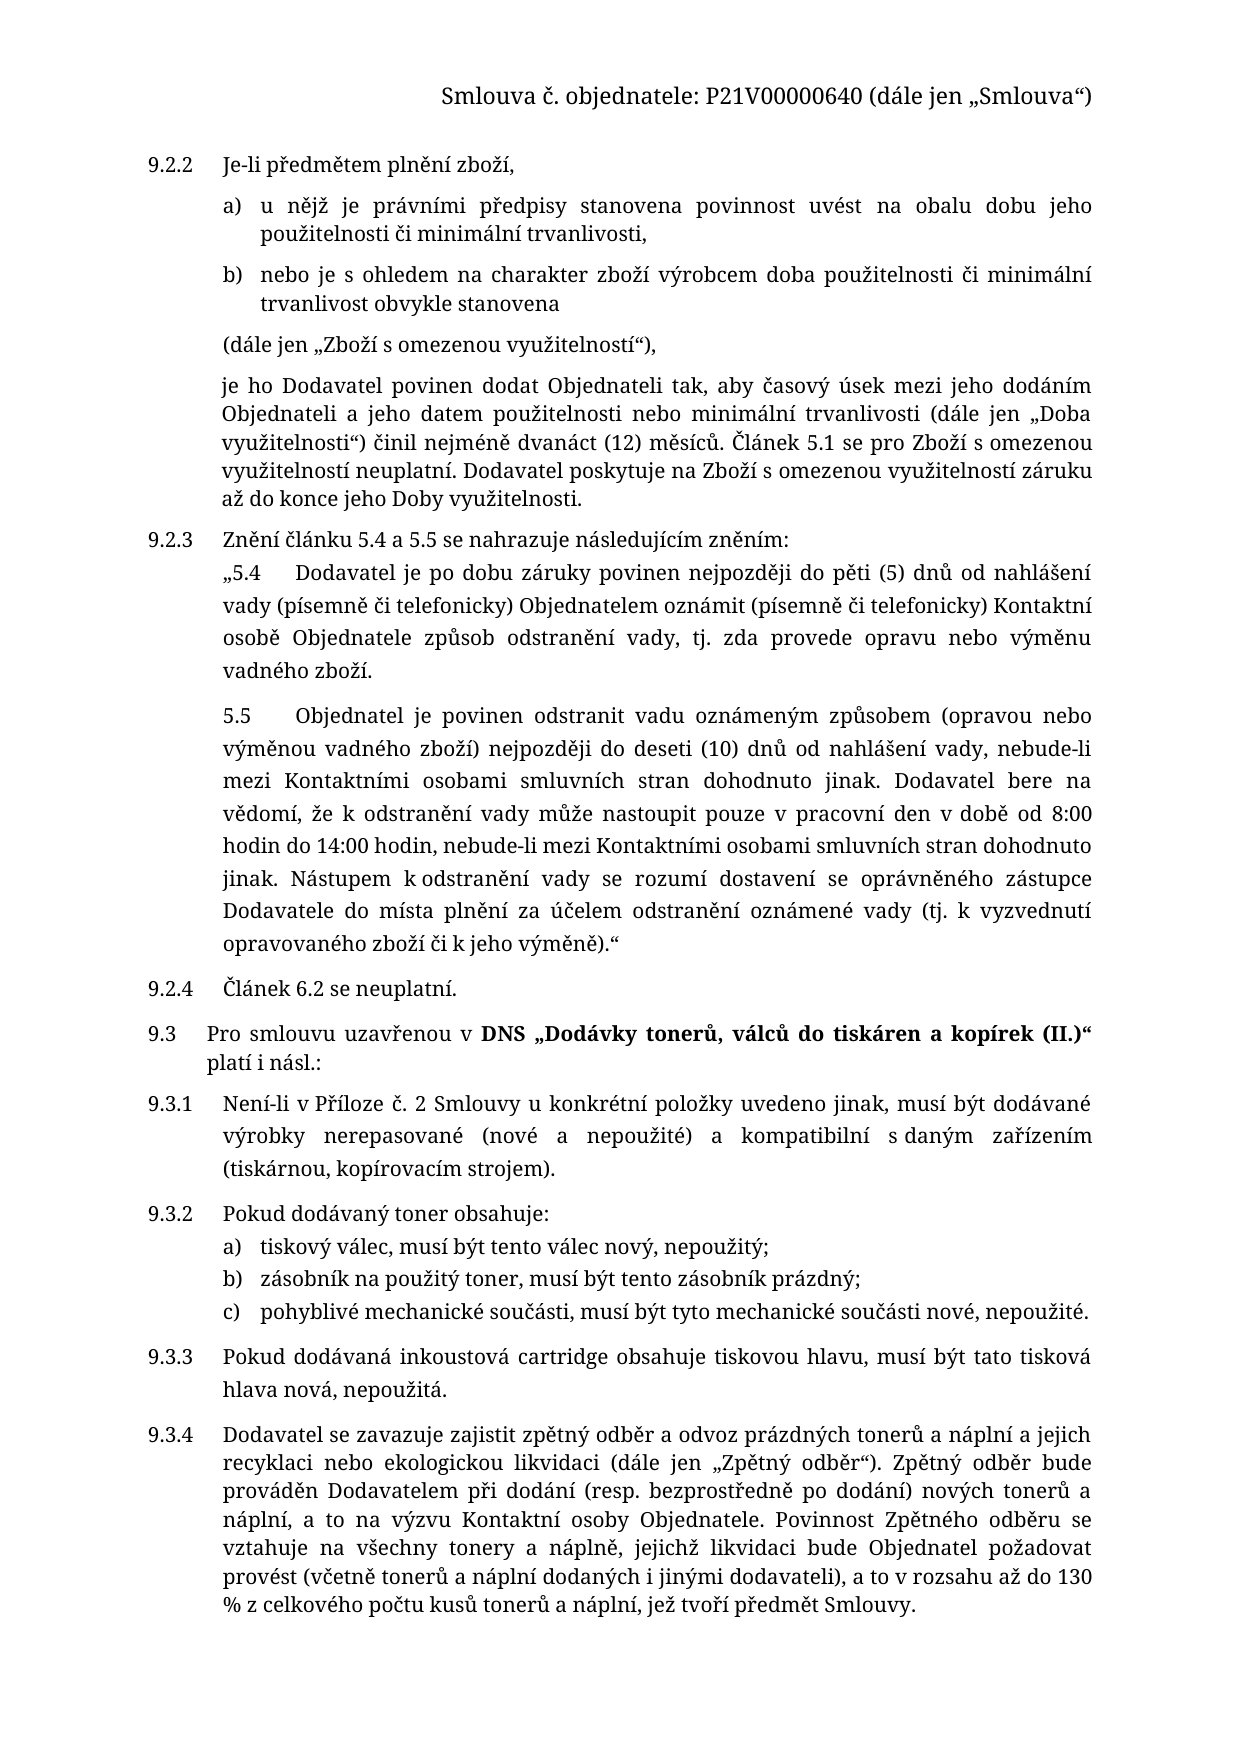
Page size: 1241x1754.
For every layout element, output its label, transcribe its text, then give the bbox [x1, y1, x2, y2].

list nebo je s ohledem na charakter zboží výrobcem doba použitelnosti či minimální trvanlivost obvykle stanovena [223, 261, 1093, 317]
list tiskový válec, musí být tento válec nový, nepoužitý; [223, 1232, 1093, 1260]
list Dodavatel se zavazuje zajistit zpětný odběr a odvoz prázdných tonerů a náplní a jejich recyklaci nebo ekologickou likvidaci (dále jen „Zpětný odběr“). Zpětný odběr bude prováděn Dodavatelem při dodání (resp. bezprostředně po dodání) nových tonerů a náplní, a to na výzvu Kontaktní osoby Objednatele. Povinnost Zpětného odběru se vztahuje na všechny tonery a náplně, jejichž likvidaci bude Objednatel požadovat provést (včetně tonerů a náplní dodaných i jinými dodavateli), a to v rozsahu až do 130 % z celkového počtu kusů tonerů a náplní, jež tvoří předmět Smlouvy. [148, 1420, 1093, 1619]
list zásobník na použitý toner, musí být tento zásobník prázdný; [223, 1264, 1093, 1293]
list Pro smlouvu uzavřenou v DNS „Dodávky tonerů, válců do tiskáren a kopírek (II.)“ platí i násl.: [148, 1019, 1093, 1076]
text je ho Dodavatel povinen dodat Objednateli tak, aby časový úsek mezi jeho dodáním Objednateli a jeho datem použitelnosti nebo minimální trvanlivosti (dále jen „Doba využitelnosti“) činil nejméně dvanáct (12) měsíců. Článek 5.1 se pro Zboží s omezenou využitelností neuplatní. Dodavatel poskytuje na Zboží s omezenou využitelností záruku až do konce jeho Doby využitelnosti. [221, 371, 1093, 513]
list Pokud dodávaná inkoustová cartridge obsahuje tiskovou hlavu, musí být tato tisková hlava nová, nepoužitá. [148, 1342, 1093, 1403]
list Článek 6.2 se neuplatní. [148, 974, 1093, 1003]
list u nějž je právními předpisy stanovena povinnost uvést na obalu dobu jeho použitelnosti či minimální trvanlivosti, [223, 191, 1093, 248]
list Znění článku 5.4 a 5.5 se nahrazuje následujícím zněním: [148, 526, 1093, 554]
list Je-li předmětem plnění zboží, [148, 150, 1093, 179]
list Není-li v Příloze č. 2 Smlouvy u konkrétní položky uvedeno jinak, musí být dodávané výrobky nerepasované (nové a nepoužité) a kompatibilní s daným zařízením (tiskárnou, kopírovacím strojem). [148, 1089, 1093, 1182]
list pohyblivé mechanické součásti, musí být tyto mechanické součásti nové, nepoužité. [223, 1297, 1093, 1325]
text (dále jen „Zboží s omezenou využitelností“), [223, 330, 1093, 358]
list „5.4 Dodavatel je po dobu záruky povinen nejpozději do pěti (5) dnů od nahlášení vady (písemně či telefonicky) Objednatelem oznámit (písemně či telefonicky) Kontaktní osobě Objednatele způsob odstranění vady, tj. zda provede opravu nebo výměnu vadného zboží. [223, 558, 1093, 684]
list Pokud dodávaný toner obsahuje: [148, 1199, 1093, 1228]
list 5.5 Objednatel je povinen odstranit vadu oznámeným způsobem (opravou nebo výměnou vadného zboží) nejpozději do deseti (10) dnů od nahlášení vady, nebude-li mezi Kontaktními osobami smluvních stran dohodnuto jinak. Dodavatel bere na vědomí, že k odstranění vady může nastoupit pouze v pracovní den v době od 8:00 hodin do 14:00 hodin, nebude-li mezi Kontaktními osobami smluvních stran dohodnuto jinak. Nástupem k odstranění vady se rozumí dostavení se oprávněného zástupce Dodavatele do místa plnění za účelem odstranění oznámené vady (tj. k vyzvednutí opravovaného zboží či k jeho výměně).“ [223, 701, 1093, 958]
